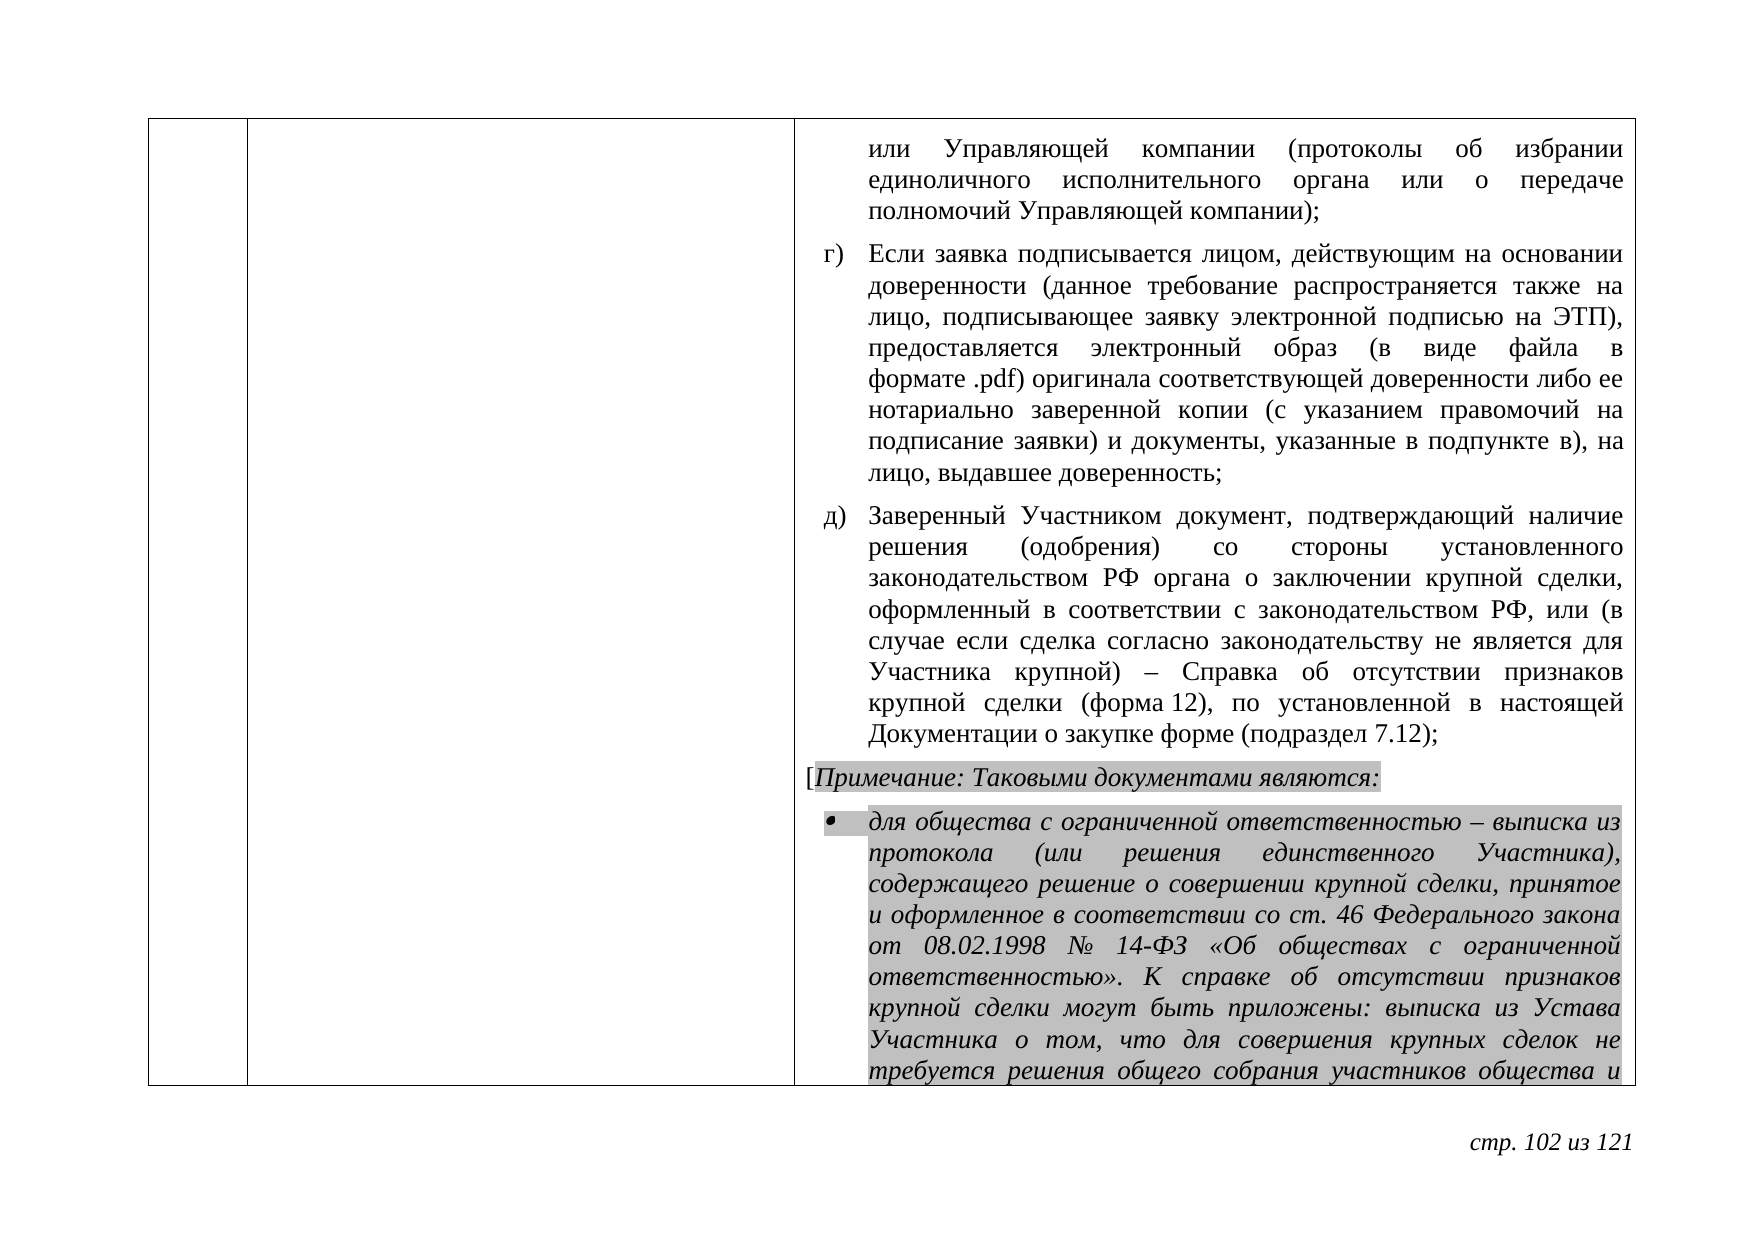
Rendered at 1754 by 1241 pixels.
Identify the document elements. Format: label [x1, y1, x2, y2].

table_cell [795, 119, 1635, 1085]
table_cell [149, 119, 247, 1085]
table_cell [248, 119, 794, 1085]
